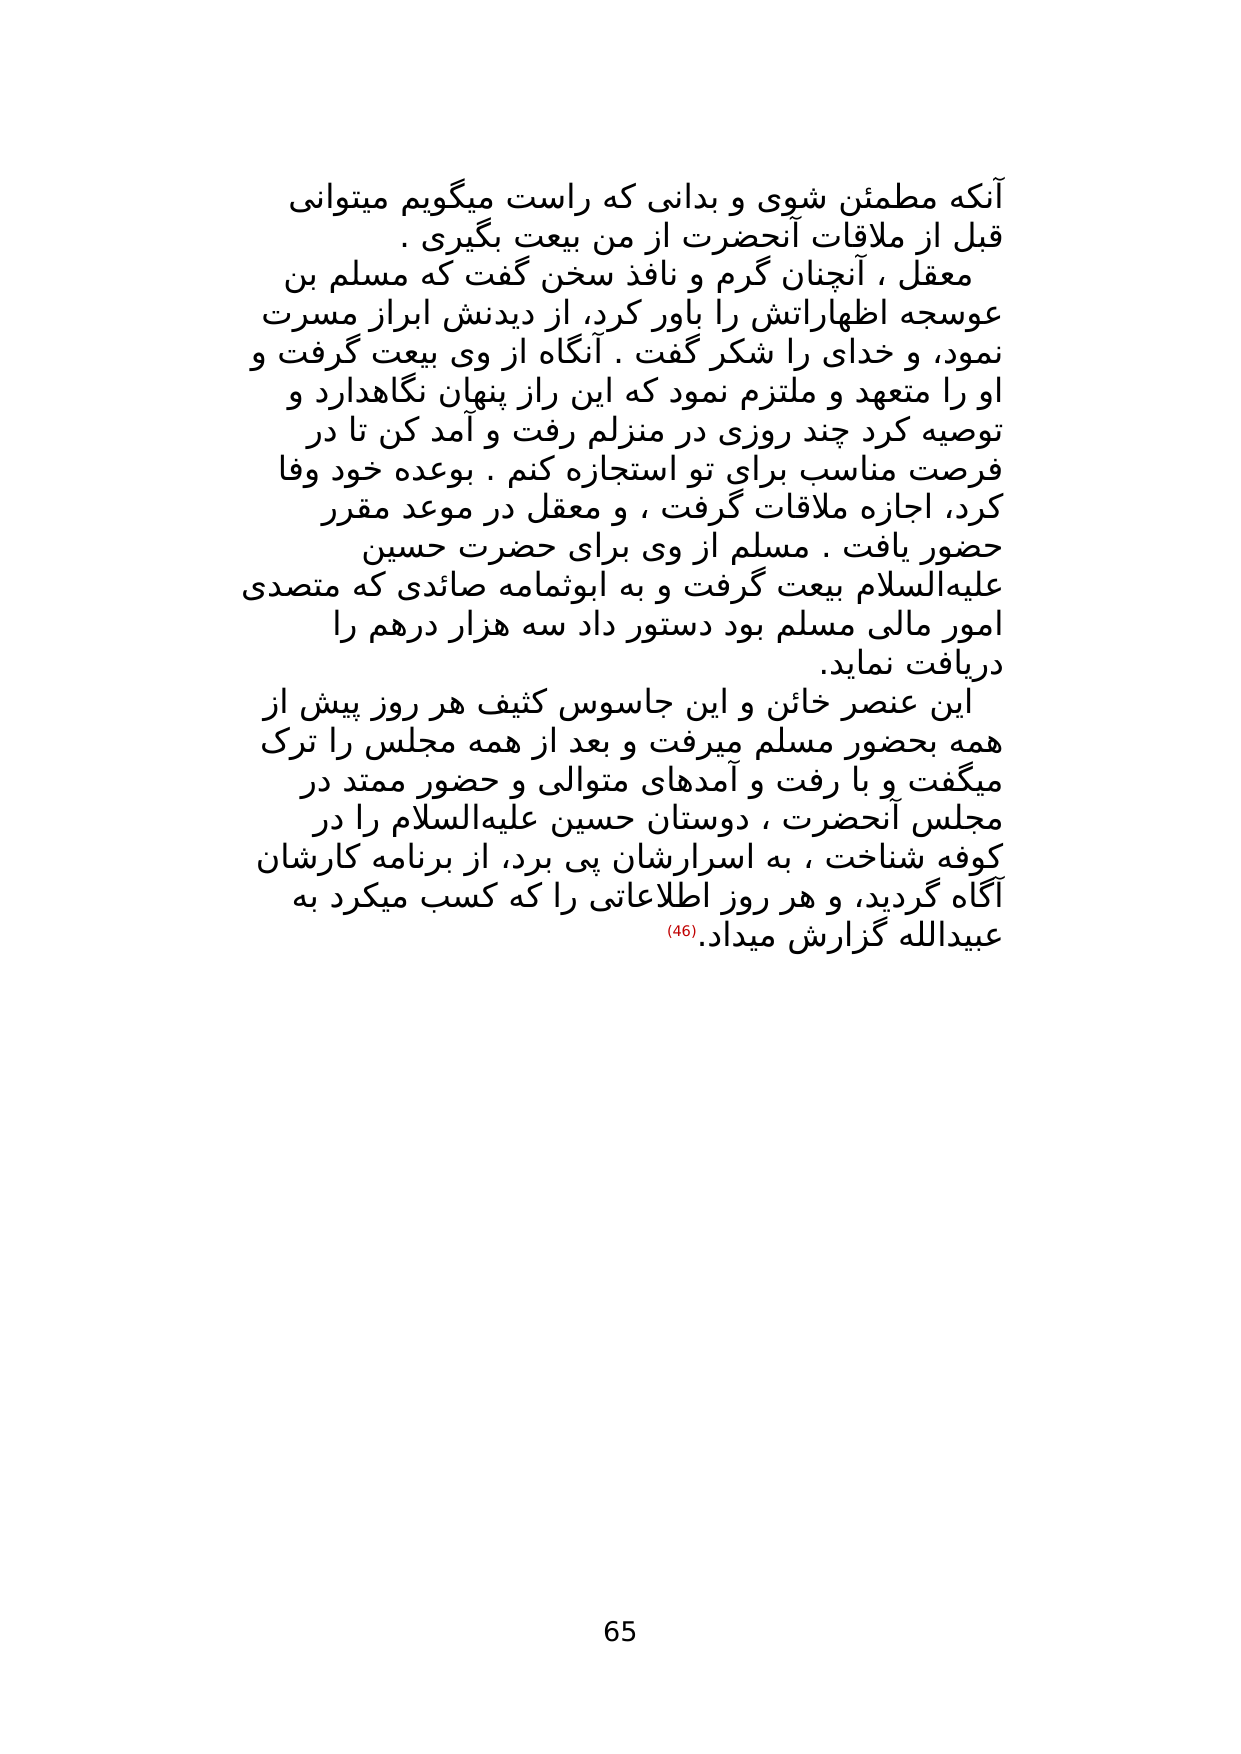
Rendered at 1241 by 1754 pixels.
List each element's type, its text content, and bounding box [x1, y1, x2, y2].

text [236, 177, 1004, 255]
text معقل ، آنچنان گرم و نافذ سخن گفت که مسلم بن عوسجه اظهاراتش را باور کرد، از دیدنش ابراز مسرت نمود، و خدای را شکر گفت . آنگاه از وی بیعت گرفت و او را متعهد و ملتزم نمود که این راز پنهان نگاهدارد و توصیه کرد چند روزی در منزلم رفت و آمد کن تا در فرصت مناسب برای تو استجازه کنم . بوعده خود وفا کرد، اجازه ملاقات گرفت ، و معقل در موعد مقرر حضور یافت . مسلم از وی برای حضرت حسین عليه‌السلام بیعت گرفت و به ابوثمامه صائدی که متصدی امور مالی مسلم بود دستور داد سه هزار درهم را دریافت نماید. [236, 255, 1004, 682]
text این عنصر خائن و این جاسوس کثیف هر روز پیش از همه بحضور مسلم میرفت و بعد از همه مجلس را ترک میگفت و با رفت و آمدهای متوالی و حضور ممتد در مجلس آنحضرت ، دوستان حسین عليه‌السلام را در کوفه شناخت ، به اسرارشان پی برد، از برنامه کارشان آگاه گردید، و هر روز اطلاعاتی را که کسب میکرد به عبیدالله گزارش میداد.(46) [236, 682, 1004, 954]
